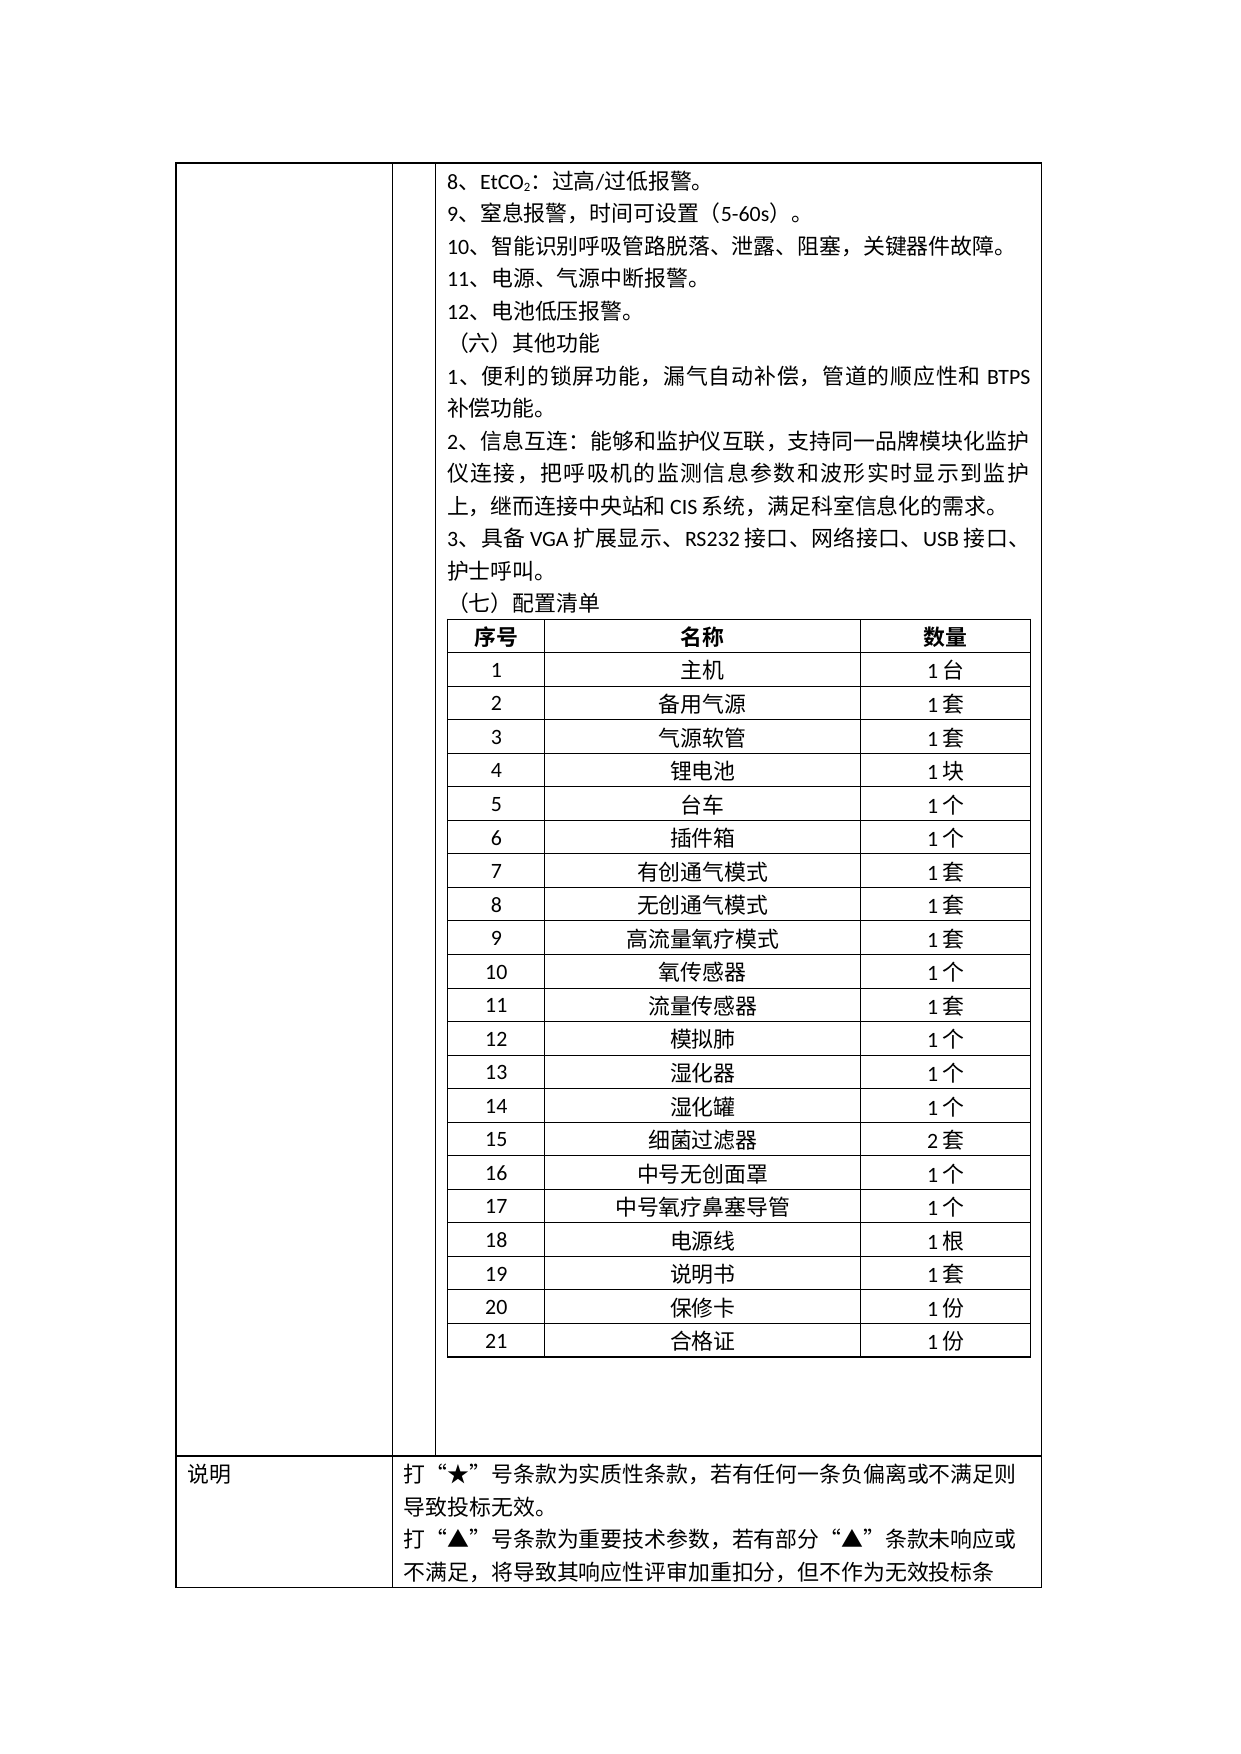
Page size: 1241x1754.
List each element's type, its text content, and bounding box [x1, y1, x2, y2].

table_cell [177, 164, 392, 1455]
table_cell 说明 [177, 1457, 392, 1587]
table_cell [436, 164, 1041, 1455]
table_cell 1 [393, 164, 435, 1455]
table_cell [393, 1457, 1041, 1587]
